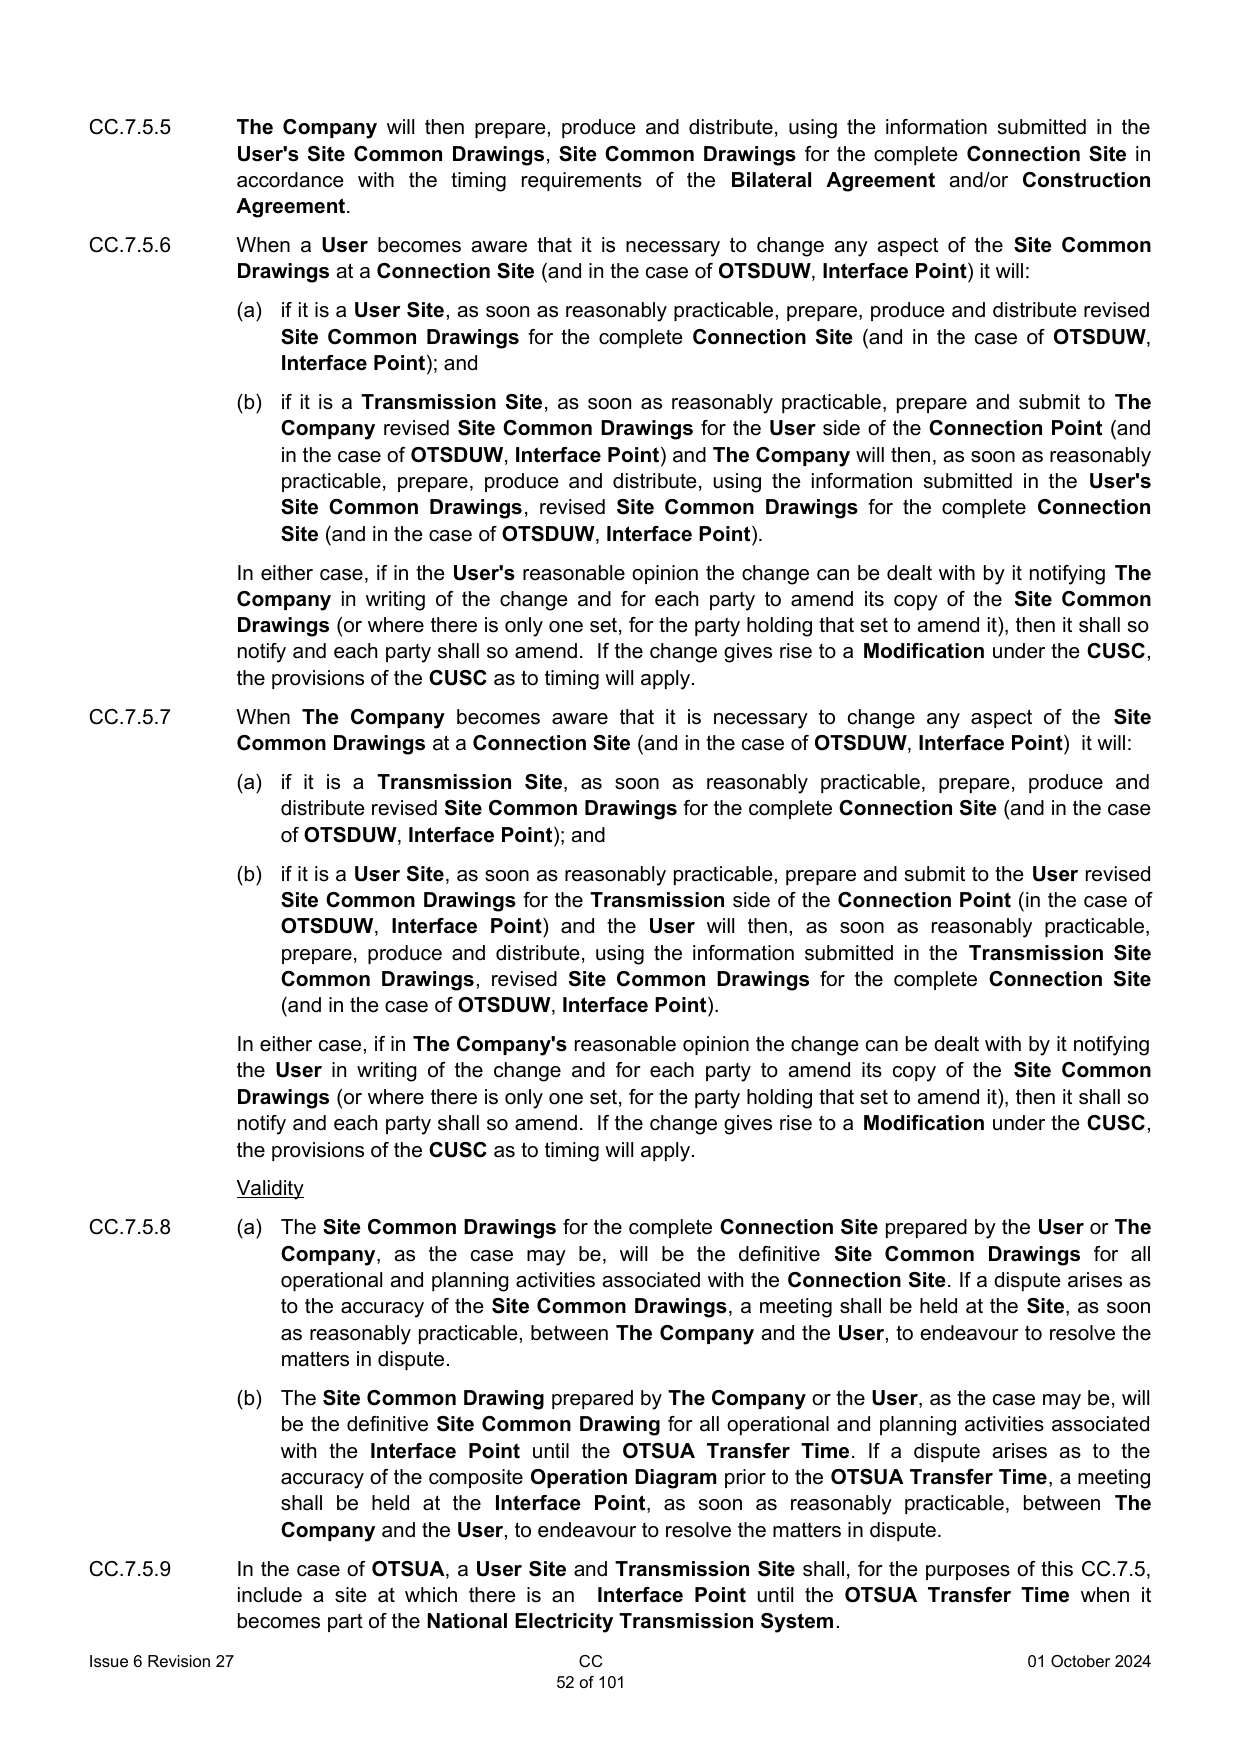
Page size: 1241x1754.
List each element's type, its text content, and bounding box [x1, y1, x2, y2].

text (b) if it is a Transmission Site, as soon as reasonably practicable, prepare and submit to The Company revised Site Common Drawings for the User side of the Connection Point (and in the case of OTSDUW, Interface Point) and The Company will then, as soon as reasonably practicable, prepare, produce and distribute, using the information submitted in the User's Site Common Drawings, revised Site Common Drawings for the complete Connection Site (and in the case of OTSDUW, Interface Point). [236, 390, 1152, 545]
text CC.7.5.7 When The Company becomes aware that it is necessary to change any aspect of the Site Common Drawings at a Connection Site (and in the case of OTSDUW, Interface Point) it will: [89, 704, 1152, 755]
text CC.7.5.9 In the case of OTSUA, a User Site and Transmission Site shall, for the purposes of this CC.7.5, include a site at which there is an Interface Point until the OTSUA Transfer Time when it becomes part of the National Electricity Transmission System. [89, 1556, 1152, 1633]
text (a) if it is a Transmission Site, as soon as reasonably practicable, prepare, produce and distribute revised Site Common Drawings for the complete Connection Site (and in the case of OTSDUW, Interface Point); and [236, 770, 1152, 846]
text In either case, if in the User's reasonable opinion the change can be dealt with by it notifying The Company in writing of the change and for each party to amend its copy of the Site Common Drawings (or where there is only one set, for the party holding that set to amend it), then it shall so notify and each party shall so amend. If the change gives rise to a Modification under the CUSC, the provisions of the CUSC as to timing will apply. [89, 560, 1152, 690]
text (b) The Site Common Drawing prepared by The Company or the User, as the case may be, will be the definitive Site Common Drawing for all operational and planning activities associated with the Interface Point until the OTSUA Transfer Time. If a dispute arises as to the accuracy of the composite Operation Diagram prior to the OTSUA Transfer Time, a meeting shall be held at the Interface Point, as soon as reasonably practicable, between The Company and the User, to endeavour to resolve the matters in dispute. [236, 1386, 1152, 1541]
text In either case, if in The Company's reasonable opinion the change can be dealt with by it notifying the User in writing of the change and for each party to amend its copy of the Site Common Drawings (or where there is only one set, for the party holding that set to amend it), then it shall so notify and each party shall so amend. If the change gives rise to a Modification under the CUSC, the provisions of the CUSC as to timing will apply. [89, 1032, 1152, 1161]
text Validity [89, 1176, 1152, 1200]
text CC.7.5.6 When a User becomes aware that it is necessary to change any aspect of the Site Common Drawings at a Connection Site (and in the case of OTSDUW, Interface Point) it will: [89, 233, 1152, 283]
text (a) if it is a User Site, as soon as reasonably practicable, prepare, produce and distribute revised Site Common Drawings for the complete Connection Site (and in the case of OTSDUW, Interface Point); and [236, 298, 1152, 375]
text CC.7.5.5 The Company will then prepare, produce and distribute, using the information submitted in the User's Site Common Drawings, Site Common Drawings for the complete Connection Site in accordance with the timing requirements of the Bilateral Agreement and/or Construction Agreement. [89, 115, 1152, 218]
text (b) if it is a User Site, as soon as reasonably practicable, prepare and submit to the User revised Site Common Drawings for the Transmission side of the Connection Point (in the case of OTSDUW, Interface Point) and the User will then, as soon as reasonably practicable, prepare, produce and distribute, using the information submitted in the Transmission Site Common Drawings, revised Site Common Drawings for the complete Connection Site (and in the case of OTSDUW, Interface Point). [236, 861, 1152, 1017]
text CC.7.5.8 (a) The Site Common Drawings for the complete Connection Site prepared by the User or The Company, as the case may be, will be the definitive Site Common Drawings for all operational and planning activities associated with the Connection Site. If a dispute arises as to the accuracy of the Site Common Drawings, a meeting shall be held at the Site, as soon as reasonably practicable, between The Company and the User, to endeavour to resolve the matters in dispute. [89, 1215, 1152, 1371]
